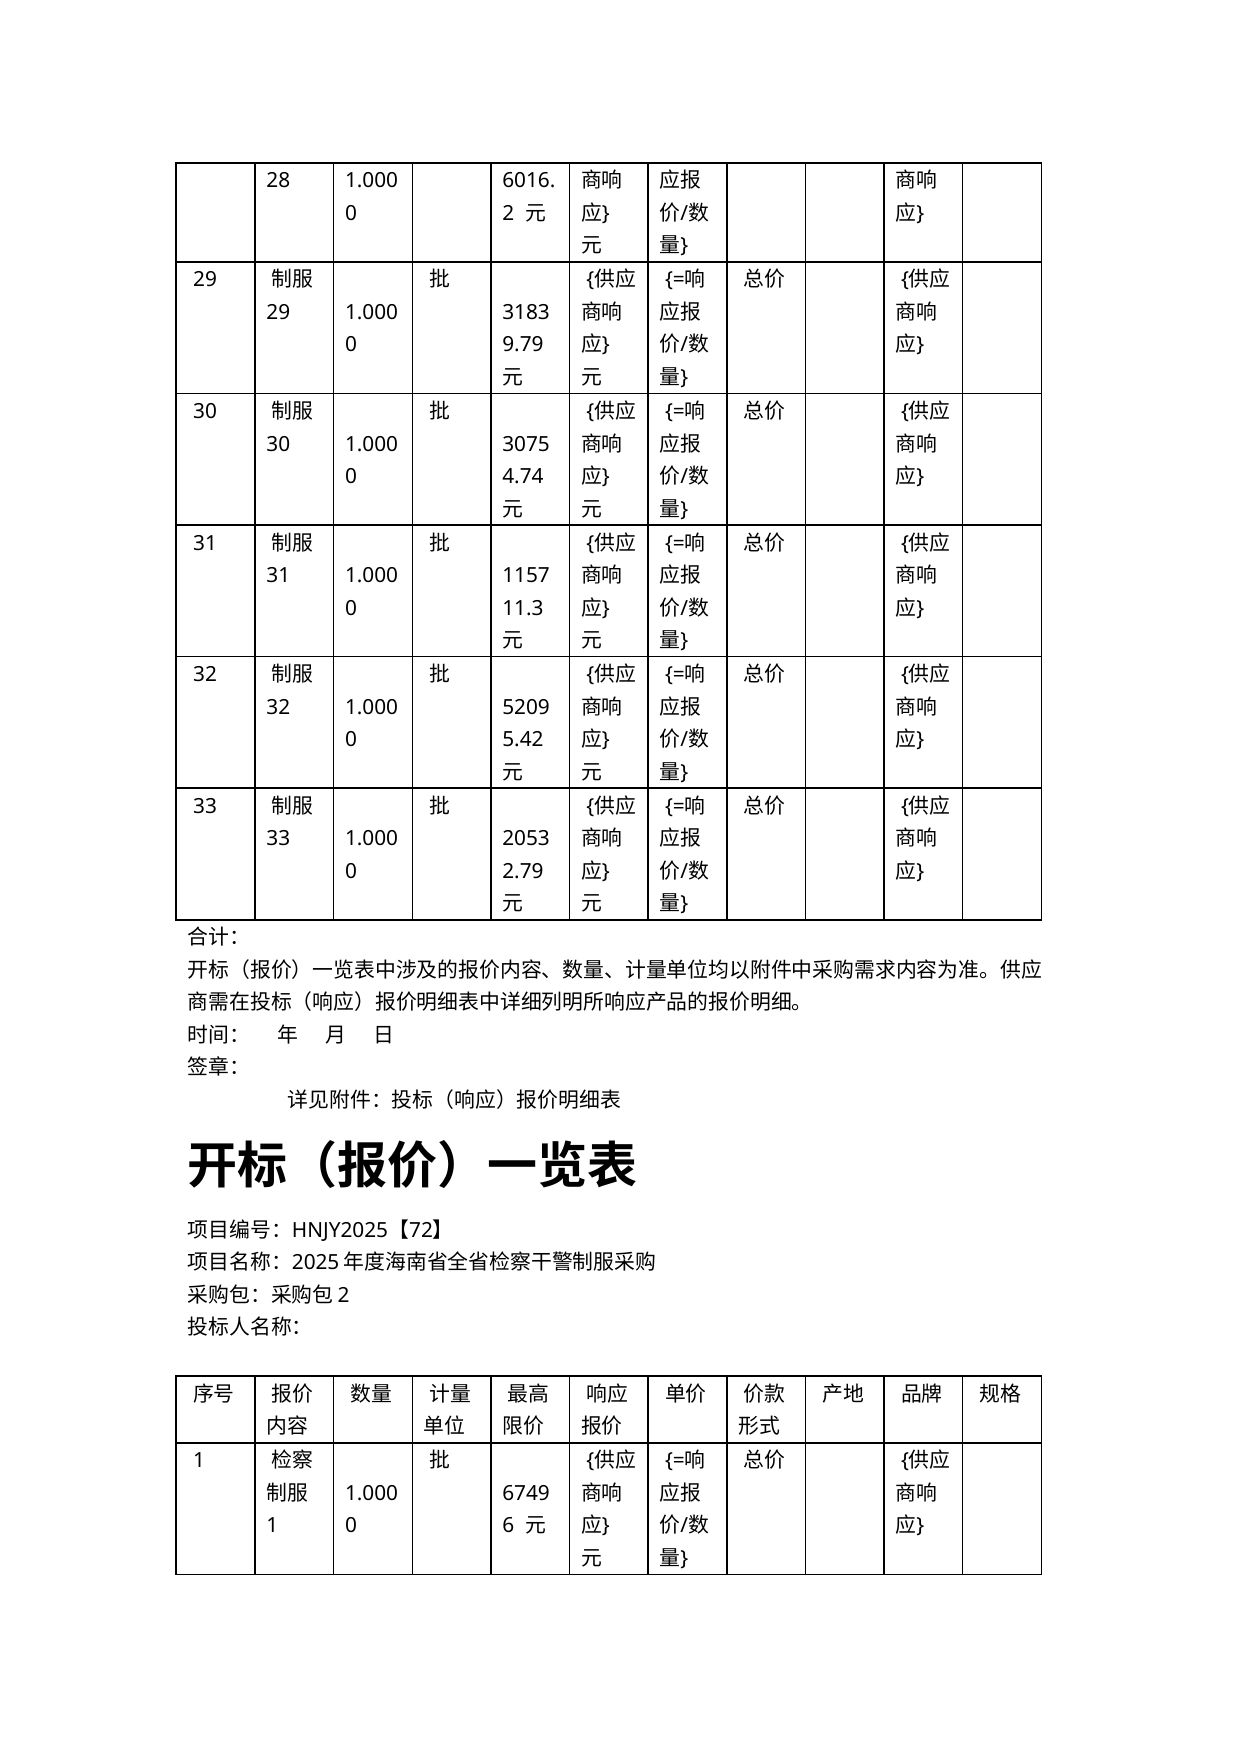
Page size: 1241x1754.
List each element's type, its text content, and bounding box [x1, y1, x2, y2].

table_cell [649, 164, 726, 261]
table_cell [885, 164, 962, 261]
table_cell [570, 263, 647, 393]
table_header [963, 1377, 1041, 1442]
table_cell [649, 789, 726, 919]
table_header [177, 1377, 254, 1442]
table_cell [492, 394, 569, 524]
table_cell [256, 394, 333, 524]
text 开标（报价）一览表 [187, 1115, 1053, 1213]
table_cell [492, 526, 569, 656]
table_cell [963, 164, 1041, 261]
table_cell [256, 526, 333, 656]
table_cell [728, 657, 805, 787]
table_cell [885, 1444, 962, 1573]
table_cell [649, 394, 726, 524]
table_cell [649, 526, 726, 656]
text 投标人名称： [187, 1310, 1053, 1343]
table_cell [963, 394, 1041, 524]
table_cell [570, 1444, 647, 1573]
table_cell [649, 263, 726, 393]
text 合计： [187, 920, 1053, 953]
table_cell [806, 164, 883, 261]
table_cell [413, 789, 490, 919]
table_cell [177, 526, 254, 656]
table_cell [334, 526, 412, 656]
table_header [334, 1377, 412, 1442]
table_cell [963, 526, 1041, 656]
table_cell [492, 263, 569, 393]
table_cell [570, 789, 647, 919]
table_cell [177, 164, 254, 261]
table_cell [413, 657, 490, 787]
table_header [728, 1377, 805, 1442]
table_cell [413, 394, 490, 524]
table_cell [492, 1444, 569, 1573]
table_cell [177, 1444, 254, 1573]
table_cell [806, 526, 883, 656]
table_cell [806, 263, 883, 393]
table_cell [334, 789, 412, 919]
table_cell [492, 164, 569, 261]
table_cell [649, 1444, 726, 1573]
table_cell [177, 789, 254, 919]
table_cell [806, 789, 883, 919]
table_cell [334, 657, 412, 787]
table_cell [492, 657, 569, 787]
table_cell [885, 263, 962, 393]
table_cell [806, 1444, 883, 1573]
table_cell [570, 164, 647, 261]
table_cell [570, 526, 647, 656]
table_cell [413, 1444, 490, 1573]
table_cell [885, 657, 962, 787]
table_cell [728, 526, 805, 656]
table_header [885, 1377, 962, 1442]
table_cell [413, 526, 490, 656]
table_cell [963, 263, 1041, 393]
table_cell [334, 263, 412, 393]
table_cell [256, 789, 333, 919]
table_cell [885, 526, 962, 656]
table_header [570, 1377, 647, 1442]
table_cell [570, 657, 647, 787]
text 采购包：采购包2 [187, 1278, 1053, 1310]
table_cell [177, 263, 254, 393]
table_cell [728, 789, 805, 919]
text 签章： [187, 1050, 1053, 1083]
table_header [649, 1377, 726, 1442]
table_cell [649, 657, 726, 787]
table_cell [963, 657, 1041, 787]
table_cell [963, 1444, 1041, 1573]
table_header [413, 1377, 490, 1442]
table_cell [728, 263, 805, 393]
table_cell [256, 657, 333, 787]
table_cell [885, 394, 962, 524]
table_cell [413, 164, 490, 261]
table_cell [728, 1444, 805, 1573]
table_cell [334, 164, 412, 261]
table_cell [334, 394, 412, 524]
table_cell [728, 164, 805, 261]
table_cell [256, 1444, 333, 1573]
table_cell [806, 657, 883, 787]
text 详见附件：投标（响应）报价明细表 [187, 1083, 1053, 1115]
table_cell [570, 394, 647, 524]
text 时间： 年 月 日 [187, 1018, 1053, 1050]
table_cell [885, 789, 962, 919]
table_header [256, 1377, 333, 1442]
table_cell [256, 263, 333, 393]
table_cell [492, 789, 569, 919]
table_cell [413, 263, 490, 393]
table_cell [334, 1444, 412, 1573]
text 开标（报价）一览表中涉及的报价内容、数量、计量单位均以附件中采购需求内容为准。供应商需在投标（响应）报价明细表中详细列明所响应产品的报价明细。 [187, 953, 1053, 1018]
text 项目编号：HNJY2025【72】 [187, 1213, 1053, 1245]
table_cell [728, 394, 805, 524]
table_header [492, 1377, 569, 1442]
text 项目名称：2025年度海南省全省检察干警制服采购 [187, 1245, 1053, 1278]
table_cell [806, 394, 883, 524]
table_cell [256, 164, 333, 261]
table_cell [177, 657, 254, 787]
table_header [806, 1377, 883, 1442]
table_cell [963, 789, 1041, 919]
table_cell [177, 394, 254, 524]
